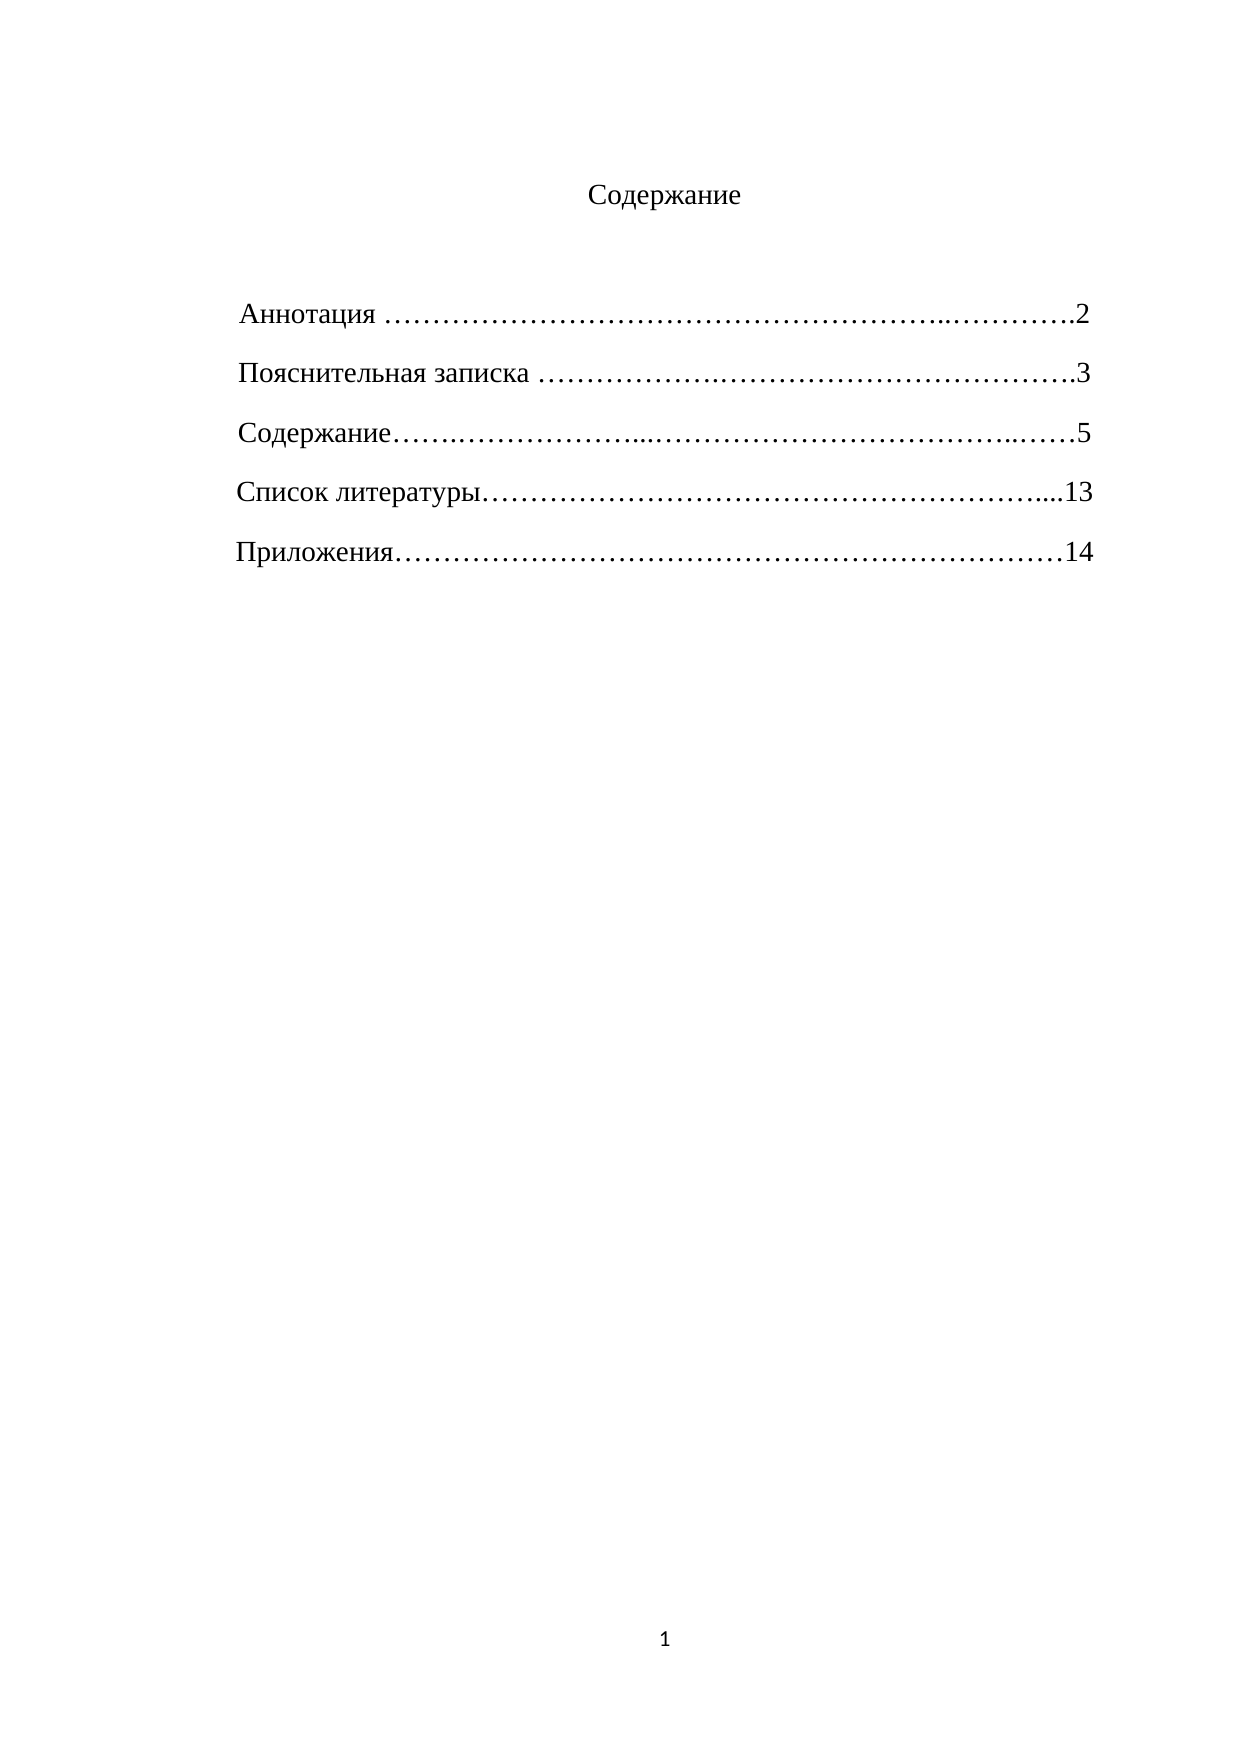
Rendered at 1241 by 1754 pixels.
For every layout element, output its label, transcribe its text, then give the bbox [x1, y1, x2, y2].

text Содержание [177, 177, 1152, 211]
text Приложения……………………………………………………………14 [177, 534, 1152, 567]
text Список литературы…………………………………………………....13 [177, 474, 1152, 508]
text Пояснительная записка ……………….……………………………….3 [177, 356, 1152, 389]
text Содержание…….………………...………………………………..……5 [177, 415, 1152, 448]
text Аннотация …………………………………………………..………….2 [177, 296, 1152, 330]
